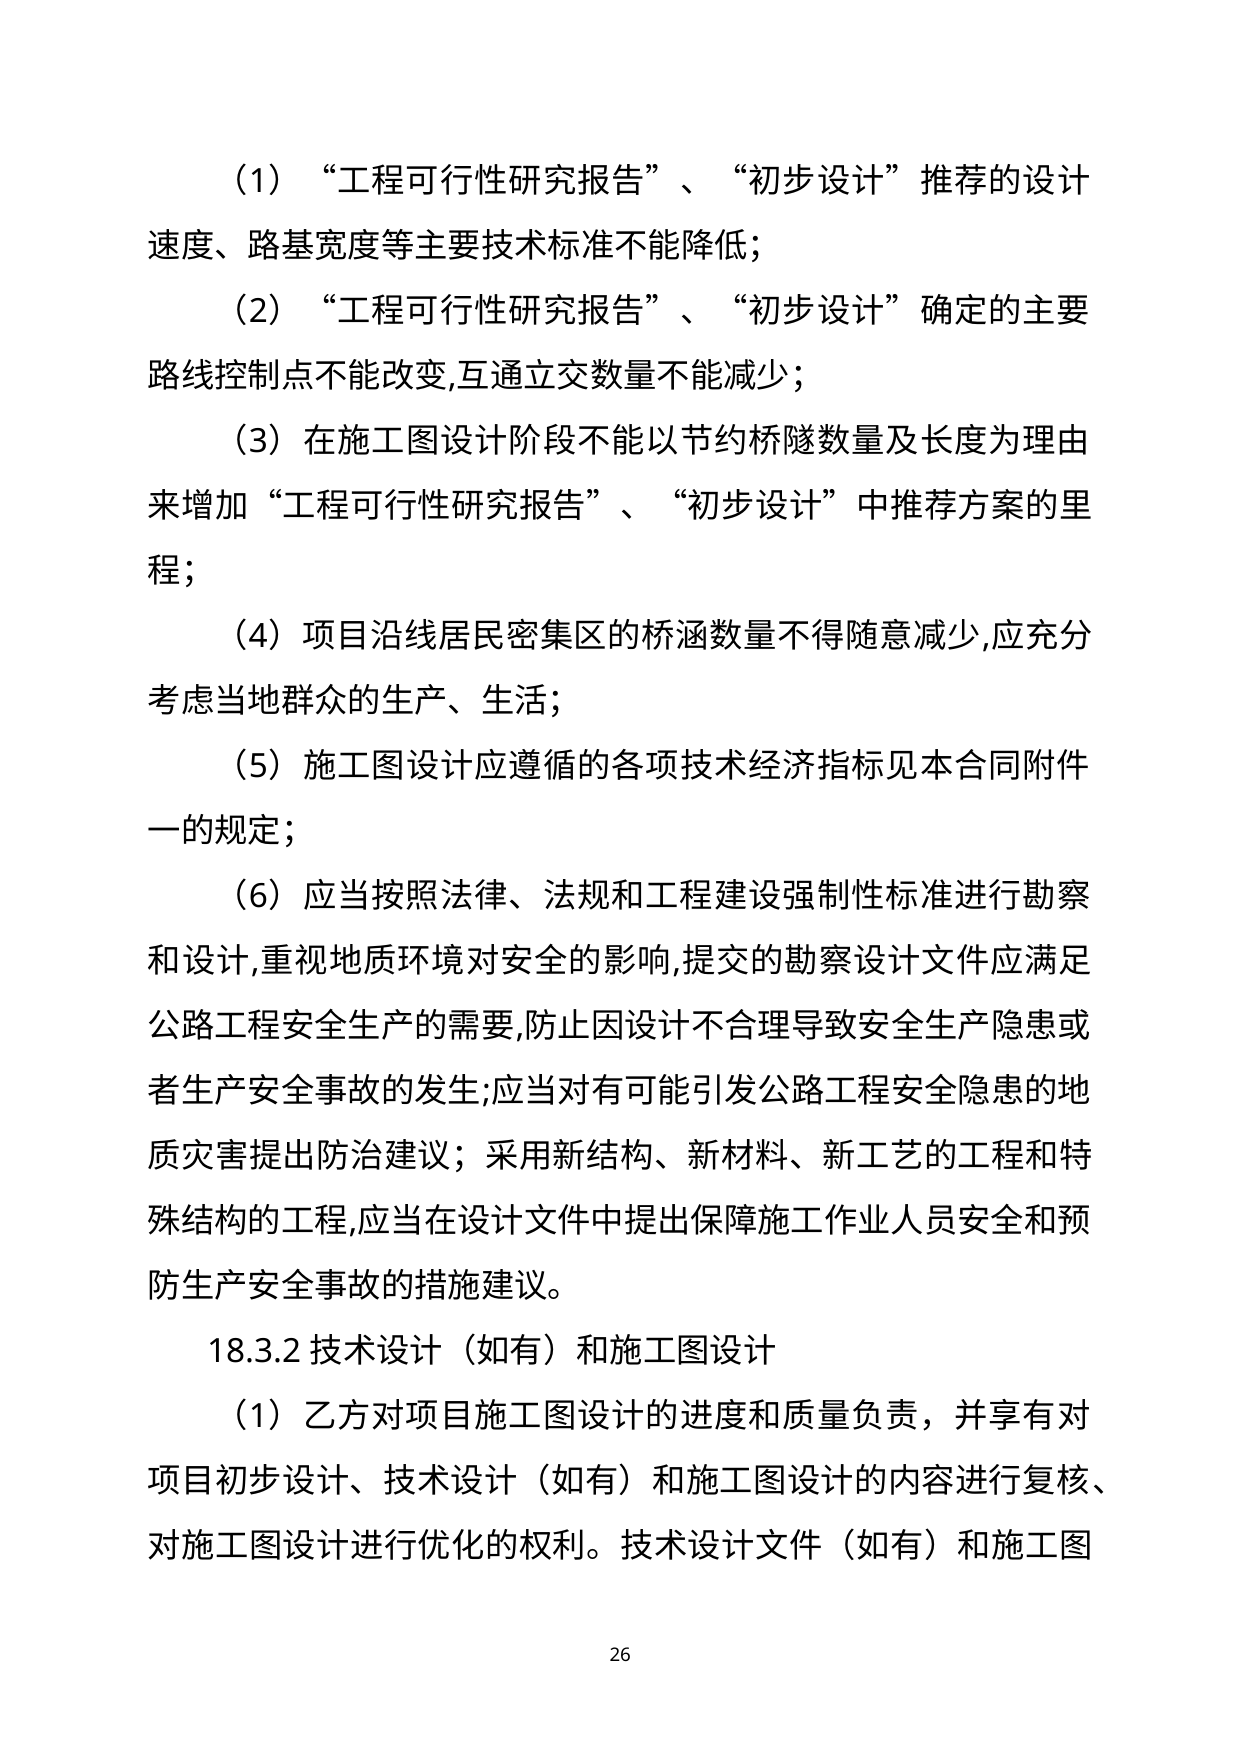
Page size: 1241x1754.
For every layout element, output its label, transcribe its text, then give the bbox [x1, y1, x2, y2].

text （6）应当按照法律、法规和工程建设强制性标准进行勘察和设计,重视地质环境对安全的影响,提交的勘察设计文件应满足公路工程安全生产的需要,防止因设计不合理导致安全生产隐患或者生产安全事故的发生;应当对有可能引发公路工程安全隐患的地质灾害提出防治建议；采用新结构、新材料、新工艺的工程和特殊结构的工程,应当在设计文件中提出保障施工作业人员安全和预防生产安全事故的措施建议。 [148, 861, 1092, 1316]
text 技术设计（如有）和施工图设计 [148, 1316, 1092, 1381]
text （2）“工程可行性研究报告”、“初步设计”确定的主要路线控制点不能改变,互通立交数量不能减少； [148, 276, 1092, 406]
text （5）施工图设计应遵循的各项技术经济指标见本合同附件一的规定； [148, 731, 1092, 861]
text （3）在施工图设计阶段不能以节约桥隧数量及长度为理由来增加“工程可行性研究报告”、“初步设计”中推荐方案的里程； [148, 406, 1092, 601]
text （1）“工程可行性研究报告”、“初步设计”推荐的设计速度、路基宽度等主要技术标准不能降低； [148, 146, 1092, 276]
text （4）项目沿线居民密集区的桥涵数量不得随意减少,应充分考虑当地群众的生产、生活； [148, 601, 1092, 731]
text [148, 1381, 1092, 1576]
